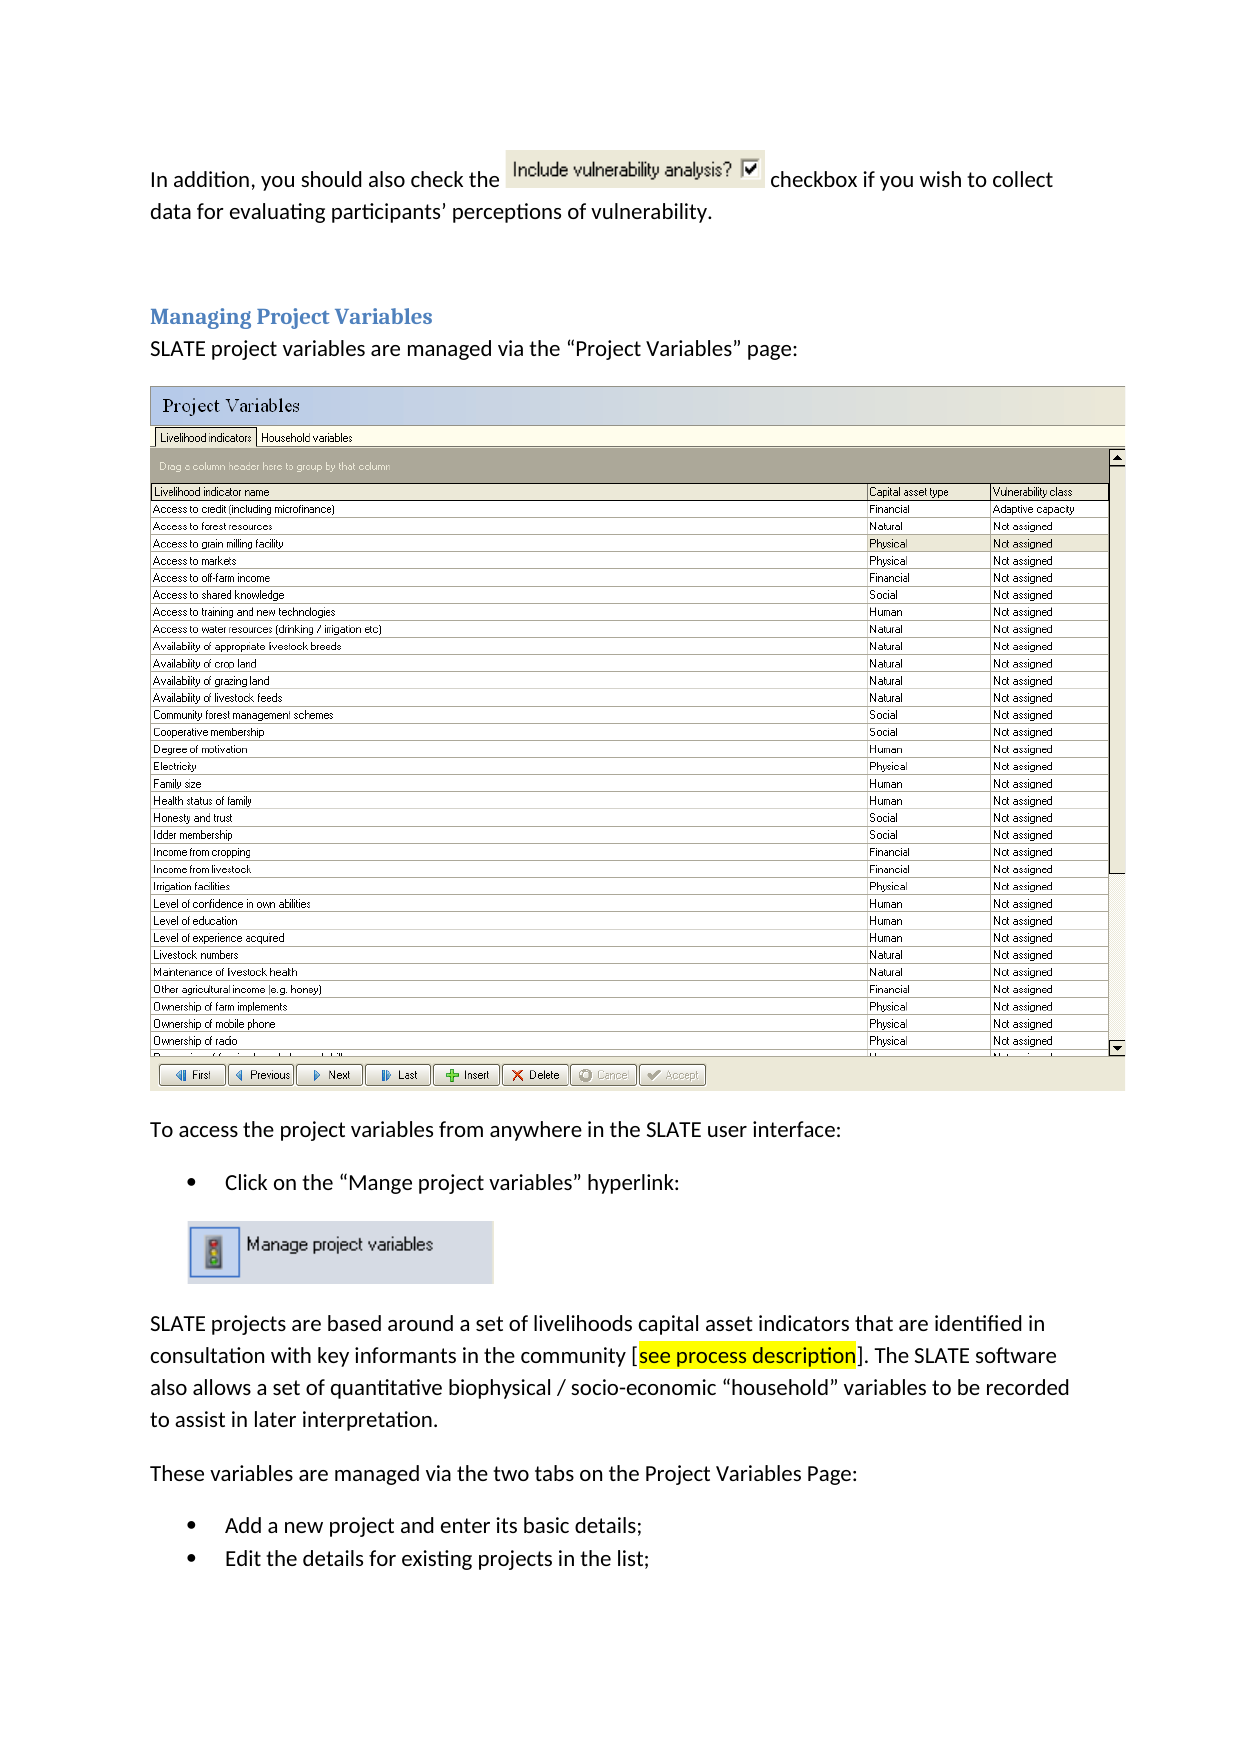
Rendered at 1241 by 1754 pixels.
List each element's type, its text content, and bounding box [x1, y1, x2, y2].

text These variables are managed via the two tabs on the Project Variables Page: [150, 1459, 1090, 1487]
text SLATE project variables are managed via the “Project Variables” page: [150, 334, 1090, 362]
list Edit the details for existing projects in the list; [187, 1544, 1090, 1572]
list Add a new project and enter its basic details; [187, 1512, 1090, 1540]
subtitle Managing Project Variables [150, 303, 1090, 330]
picture [505, 150, 765, 188]
text SLATE projects are based around a set of livelihoods capital asset indicators that are identified in consultation with key informants in the community [see process description]. The SLATE software also allows a set of quantitative biophysical / socio-economic “household” variables to be recorded to assist in later interpretation. [150, 1309, 1090, 1434]
picture [187, 1221, 494, 1284]
picture [150, 386, 1125, 1091]
list Click on the “Mange project variables” hyperlink: [187, 1168, 1090, 1197]
text To access the project variables from anywhere in the SLATE user interface: [150, 1116, 1090, 1143]
text In addition, you should also check the checkbox if you wish to collect data for evaluating participants’ perceptions of vulnerability. [150, 150, 1090, 225]
